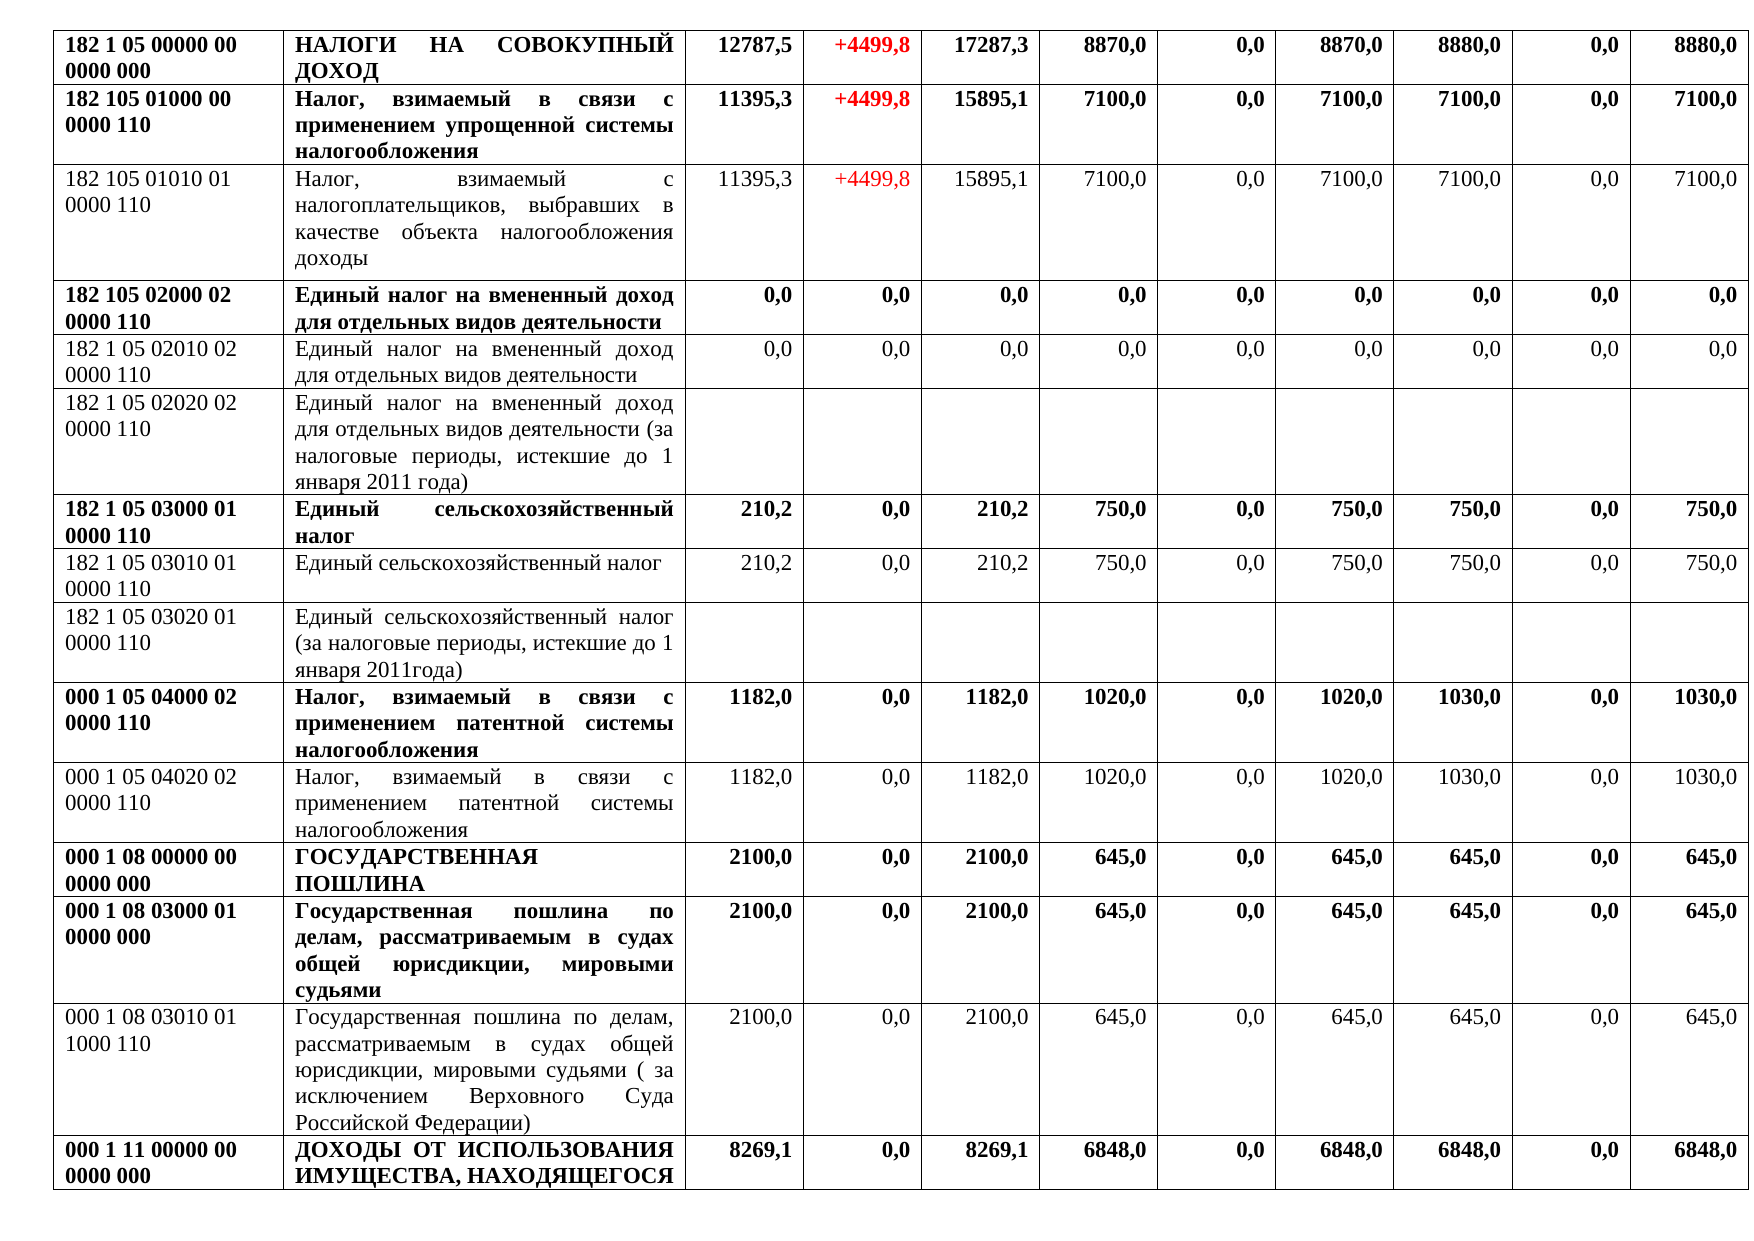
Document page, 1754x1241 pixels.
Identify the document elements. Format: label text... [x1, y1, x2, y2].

table_cell 0,0 [1513, 843, 1630, 896]
table_cell 0,0 [1513, 683, 1630, 762]
table_cell 1182,0 [686, 763, 803, 842]
table_cell 750,0 [1394, 549, 1512, 602]
table_cell 0,0 [1513, 281, 1630, 334]
table_cell Государственная пошлина по делам, рассматриваемым в судах общей юрисдикции, мировыми судьями [284, 897, 685, 1002]
table_cell 0,0 [1513, 85, 1630, 164]
table_cell 0,0 [1158, 897, 1275, 1002]
table_cell 182 1 05 00000 00 0000 000 [54, 31, 283, 84]
table_cell 0,0 [804, 1136, 921, 1189]
table_cell 182 1 05 03020 01 0000 110 [54, 603, 283, 682]
table_cell 182 1 05 03000 01 0000 110 [54, 495, 283, 548]
table_cell 1030,0 [1631, 683, 1748, 762]
table_cell 0,0 [1513, 165, 1630, 280]
table_cell 750,0 [1631, 495, 1748, 548]
table_cell 11395,3 [686, 85, 803, 164]
table_cell 0,0 [804, 683, 921, 762]
table_cell 0,0 [804, 335, 921, 388]
table_cell 0,0 [1276, 281, 1393, 334]
table_cell 0,0 [1513, 1136, 1630, 1189]
table_cell 1020,0 [1276, 683, 1393, 762]
table_cell 1182,0 [686, 683, 803, 762]
table_cell [1040, 603, 1157, 682]
table_cell 7100,0 [1276, 165, 1393, 280]
table_cell Единый налог на вмененный доход для отдельных видов деятельности (за налоговые периоды, истекшие до 1 января 2011 года) [284, 389, 685, 494]
table_cell 2100,0 [922, 843, 1039, 896]
table_cell 0,0 [1631, 335, 1748, 388]
table_cell 0,0 [1631, 281, 1748, 334]
table_cell Единый сельскохозяйственный налог [284, 549, 685, 602]
table_cell 000 1 05 04000 02 0000 110 [54, 683, 283, 762]
table_cell 750,0 [1394, 495, 1512, 548]
table_cell 0,0 [1513, 1004, 1630, 1135]
table_cell 2100,0 [686, 843, 803, 896]
table_cell 0,0 [804, 897, 921, 1002]
table_cell 0,0 [1158, 281, 1275, 334]
table_cell [1276, 389, 1393, 494]
table_cell [1394, 389, 1512, 494]
table_cell 210,2 [922, 549, 1039, 602]
table_cell 0,0 [686, 281, 803, 334]
table_cell 000 1 05 04020 02 0000 110 [54, 763, 283, 842]
table_cell 182 1 05 03010 01 0000 110 [54, 549, 283, 602]
table_cell Единый налог на вмененный доход для отдельных видов деятельности [284, 281, 685, 334]
table_cell 0,0 [804, 763, 921, 842]
table_cell 000 1 08 03000 01 0000 000 [54, 897, 283, 1002]
table_cell 1020,0 [1040, 683, 1157, 762]
table_cell 0,0 [1158, 683, 1275, 762]
table_cell [1158, 603, 1275, 682]
table_cell 8880,0 [1631, 31, 1748, 84]
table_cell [54, 1136, 283, 1189]
table_cell Единый сельскохозяйственный налог [284, 495, 685, 548]
table_cell [804, 603, 921, 682]
table_cell 0,0 [1276, 335, 1393, 388]
table_cell 645,0 [1631, 897, 1748, 1002]
table_cell 182 1 05 02020 02 0000 110 [54, 389, 283, 494]
table_cell 0,0 [1513, 897, 1630, 1002]
table_cell [804, 389, 921, 494]
table_cell 12787,5 [686, 31, 803, 84]
table_cell 1182,0 [922, 683, 1039, 762]
table_cell Налог, взимаемый в связи с применением патентной системы налогообложения [284, 763, 685, 842]
table_cell [1631, 389, 1748, 494]
table_cell 0,0 [1040, 281, 1157, 334]
table_cell 6848,0 [1040, 1136, 1157, 1189]
table_cell 1020,0 [1276, 763, 1393, 842]
table_cell 2100,0 [922, 1004, 1039, 1135]
table_cell 6848,0 [1631, 1136, 1748, 1189]
table_cell [1513, 603, 1630, 682]
table_cell 0,0 [1158, 335, 1275, 388]
table_cell 1182,0 [922, 763, 1039, 842]
table_cell 645,0 [1631, 1004, 1748, 1135]
table_cell Налог, взимаемый в связи с применением патентной системы налогообложения [284, 683, 685, 762]
table_cell 0,0 [1158, 1136, 1275, 1189]
table_cell 645,0 [1276, 843, 1393, 896]
table_cell 0,0 [1158, 495, 1275, 548]
table_cell 750,0 [1040, 549, 1157, 602]
table_cell 182 1 05 02010 02 0000 110 [54, 335, 283, 388]
table_cell 0,0 [1513, 31, 1630, 84]
table_cell 210,2 [686, 495, 803, 548]
table_cell 750,0 [1276, 495, 1393, 548]
table_cell 1030,0 [1394, 763, 1512, 842]
table_cell 2100,0 [686, 1004, 803, 1135]
table_cell [1276, 603, 1393, 682]
table_cell 7100,0 [1276, 85, 1393, 164]
table_cell 750,0 [1276, 549, 1393, 602]
table_cell 1020,0 [1040, 763, 1157, 842]
table_cell [686, 603, 803, 682]
table_cell 15895,1 [922, 165, 1039, 280]
table_cell 0,0 [1394, 281, 1512, 334]
table_cell 6848,0 [1394, 1136, 1512, 1189]
table_cell 0,0 [1158, 165, 1275, 280]
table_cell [284, 1136, 685, 1189]
table_cell +4499,8 [804, 165, 921, 280]
table_cell 182 105 01000 00 0000 110 [54, 85, 283, 164]
table_cell 0,0 [1513, 549, 1630, 602]
table_cell Налог, взимаемый в связи с применением упрощенной системы налогообложения [284, 85, 685, 164]
table_cell 8269,1 [922, 1136, 1039, 1189]
table_cell [922, 603, 1039, 682]
table_cell 0,0 [804, 843, 921, 896]
table_cell 0,0 [804, 495, 921, 548]
table_cell [686, 389, 803, 494]
table_cell 182 105 01010 01 0000 110 [54, 165, 283, 280]
table_cell 11395,3 [686, 165, 803, 280]
table_cell +4499,8 [804, 85, 921, 164]
table_cell 645,0 [1394, 897, 1512, 1002]
table_cell [1631, 603, 1748, 682]
table_cell 0,0 [1513, 335, 1630, 388]
table_cell 000 1 08 03010 01 1000 110 [54, 1004, 283, 1135]
table_cell 0,0 [804, 549, 921, 602]
table_cell 2100,0 [686, 897, 803, 1002]
table_cell 0,0 [1158, 763, 1275, 842]
table_cell 1030,0 [1631, 763, 1748, 842]
table_cell [1040, 389, 1157, 494]
table_cell 0,0 [922, 335, 1039, 388]
table_cell 0,0 [804, 1004, 921, 1135]
table_cell 210,2 [686, 549, 803, 602]
table_cell 7100,0 [1394, 165, 1512, 280]
table_cell 645,0 [1394, 1004, 1512, 1135]
table_cell ГОСУДАРСТВЕННАЯ ПОШЛИНА [284, 843, 685, 896]
table_cell [1158, 389, 1275, 494]
table_cell 0,0 [1513, 495, 1630, 548]
table_cell 645,0 [1040, 1004, 1157, 1135]
table_cell 7100,0 [1631, 165, 1748, 280]
table_cell [1394, 603, 1512, 682]
table_cell 0,0 [686, 335, 803, 388]
table_cell 645,0 [1040, 843, 1157, 896]
table_cell 0,0 [1158, 1004, 1275, 1135]
table_cell 0,0 [1158, 549, 1275, 602]
table_cell Единый сельскохозяйственный налог (за налоговые периоды, истекшие до 1 января 2011года) [284, 603, 685, 682]
table_cell 000 1 08 00000 00 0000 000 [54, 843, 283, 896]
table_cell 0,0 [1158, 31, 1275, 84]
table_cell 17287,3 [922, 31, 1039, 84]
table_cell 7100,0 [1394, 85, 1512, 164]
table_cell 6848,0 [1276, 1136, 1393, 1189]
table_cell 0,0 [1040, 335, 1157, 388]
table_cell Единый налог на вмененный доход для отдельных видов деятельности [284, 335, 685, 388]
table_cell [1513, 389, 1630, 494]
table_cell 8870,0 [1040, 31, 1157, 84]
table_cell 0,0 [1158, 843, 1275, 896]
table_cell +4499,8 [804, 31, 921, 84]
table_cell 2100,0 [922, 897, 1039, 1002]
table_cell 645,0 [1040, 897, 1157, 1002]
table_cell 0,0 [1513, 763, 1630, 842]
table_cell 645,0 [1276, 1004, 1393, 1135]
table_cell 7100,0 [1040, 165, 1157, 280]
table_cell 15895,1 [922, 85, 1039, 164]
table_cell [922, 389, 1039, 494]
table_cell 210,2 [922, 495, 1039, 548]
table_cell 8880,0 [1394, 31, 1512, 84]
table_cell 750,0 [1040, 495, 1157, 548]
table_cell 0,0 [1158, 85, 1275, 164]
table_cell 750,0 [1631, 549, 1748, 602]
table_cell 645,0 [1276, 897, 1393, 1002]
table_cell 0,0 [922, 281, 1039, 334]
table_cell 182 105 02000 02 0000 110 [54, 281, 283, 334]
table_cell 0,0 [804, 281, 921, 334]
table_cell 645,0 [1394, 843, 1512, 896]
table_cell 8870,0 [1276, 31, 1393, 84]
table_cell Налог, взимаемый с налогоплательщиков, выбравших в качестве объекта налогообложения доходы [284, 165, 685, 280]
table_cell 645,0 [1631, 843, 1748, 896]
table_cell 0,0 [1394, 335, 1512, 388]
table_cell 7100,0 [1631, 85, 1748, 164]
table_cell 1030,0 [1394, 683, 1512, 762]
table_cell Государственная пошлина по делам, рассматриваемым в судах общей юрисдикции, мировыми судьями ( за исключением Верховного Суда Российской Федерации) [284, 1004, 685, 1135]
table_cell НАЛОГИ НА СОВОКУПНЫЙ ДОХОД [284, 31, 685, 84]
table_cell 8269,1 [686, 1136, 803, 1189]
table_cell 7100,0 [1040, 85, 1157, 164]
